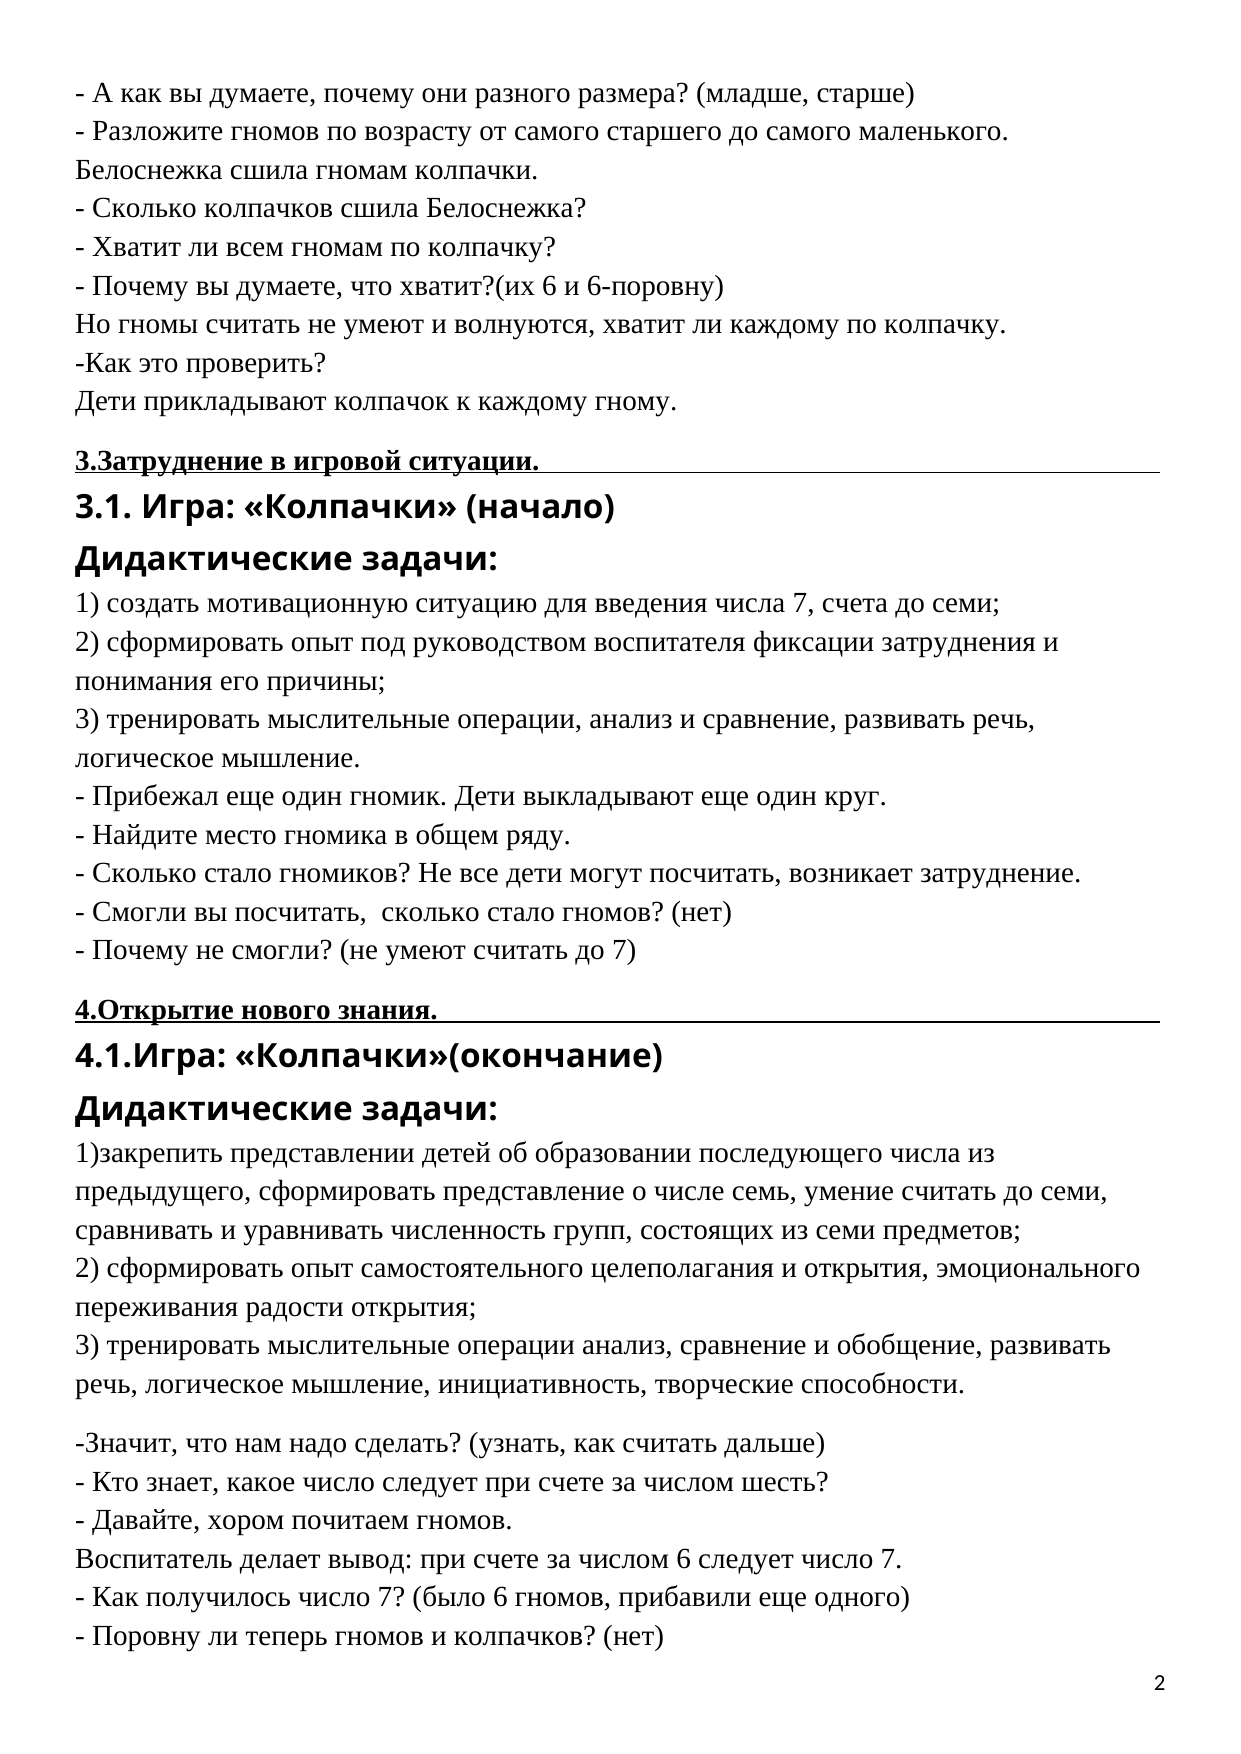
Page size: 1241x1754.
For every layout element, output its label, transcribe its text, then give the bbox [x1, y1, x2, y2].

text 3.Затруднение в игровой ситуации. 3.1. Игра: «Колпачки» (начало) Дидактические задачи: 1) создать мотивационную ситуацию для введения числа 7, счета до семи; 2) сформировать опыт под руководством воспитателя фиксации затруднения и понимания его причины; 3) тренировать мыслительные операции, анализ и сравнение, развивать речь, логическое мышление. - Прибежал еще один гномик. Дети выкладывают еще один круг. - Найдите место гномика в общем ряду. - Сколько стало гномиков? Не все дети могут посчитать, возникает затруднение. - Смогли вы посчитать, сколько стало гномов? (нет) - Почему не смогли? (не умеют считать до 7) [75, 443, 1165, 966]
text 4.Открытие нового знания. 4.1.Игра: «Колпачки»(окончание) Дидактические задачи: 1)закрепить представлении детей об образовании последующего числа из предыдущего, сформировать представление о числе семь, умение считать до семи, сравнивать и уравнивать численность групп, состоящих из семи предметов; 2) сформировать опыт самостоятельного целеполагания и открытия, эмоционального переживания радости открытия; 3) тренировать мыслительные операции анализ, сравнение и обобщение, развивать речь, логическое мышление, инициативность, творческие способности. [75, 992, 1165, 1399]
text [75, 1425, 1165, 1652]
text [75, 75, 1165, 417]
